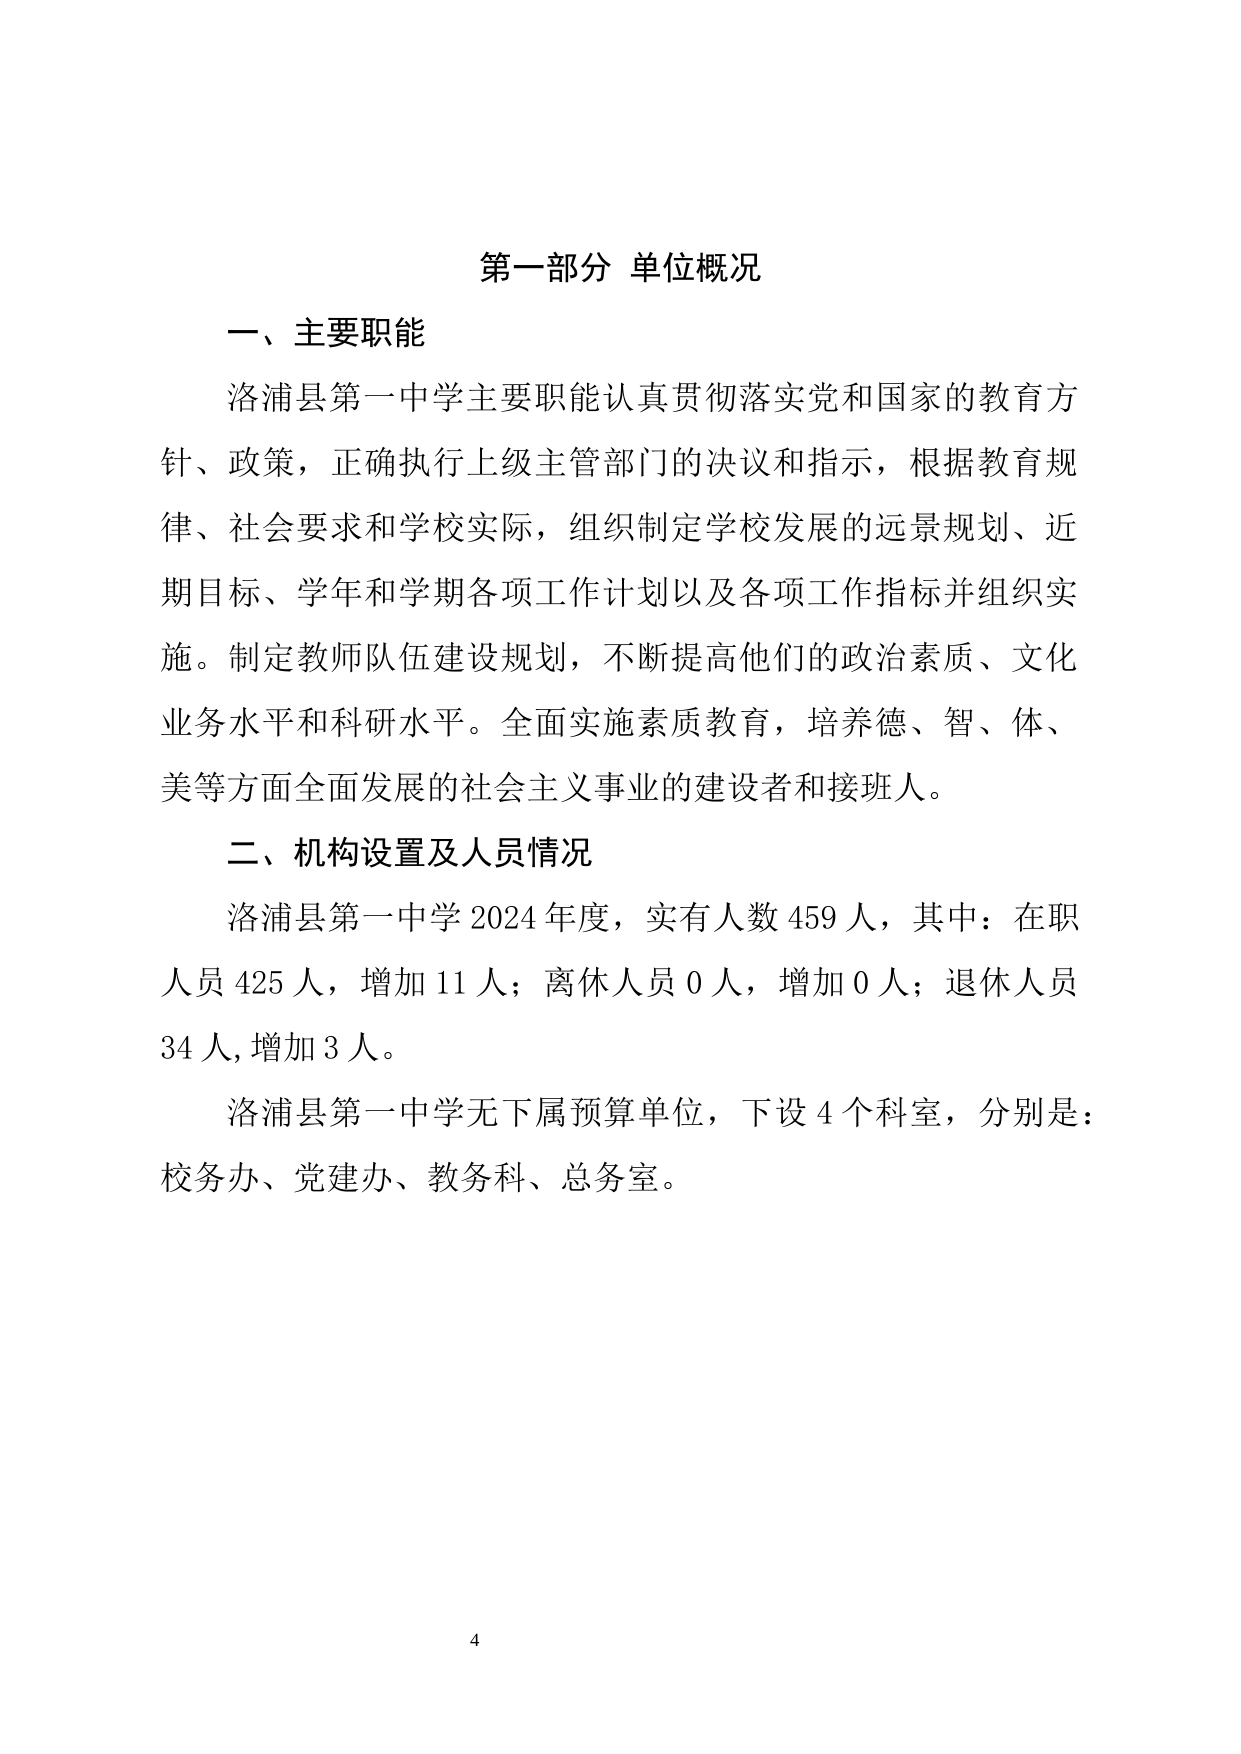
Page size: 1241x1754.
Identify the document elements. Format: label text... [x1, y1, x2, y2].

text 二、机构设置及人员情况 [159, 818, 1081, 883]
text 一、主要职能 [159, 298, 1081, 363]
text 洛浦县第一中学2024年度，实有人数459人，其中：在职人员425人，增加11人；离休人员0人，增加0人；退休人员34人,增加3人。 [159, 883, 1081, 1078]
text 洛浦县第一中学主要职能认真贯彻落实党和国家的教育方针、政策，正确执行上级主管部门的决议和指示，根据教育规律、社会要求和学校实际，组织制定学校发展的远景规划、近期目标、学年和学期各项工作计划以及各项工作指标并组织实施。制定教师队伍建设规划，不断提高他们的政治素质、文化业务水平和科研水平。全面实施素质教育，培养德、智、体、美等方面全面发展的社会主义事业的建设者和接班人。 [159, 363, 1081, 818]
text 洛浦县第一中学无下属预算单位，下设4个科室，分别是：校务办、党建办、教务科、总务室。 [159, 1078, 1081, 1208]
text 第一部分 单位概况 [159, 233, 1081, 298]
